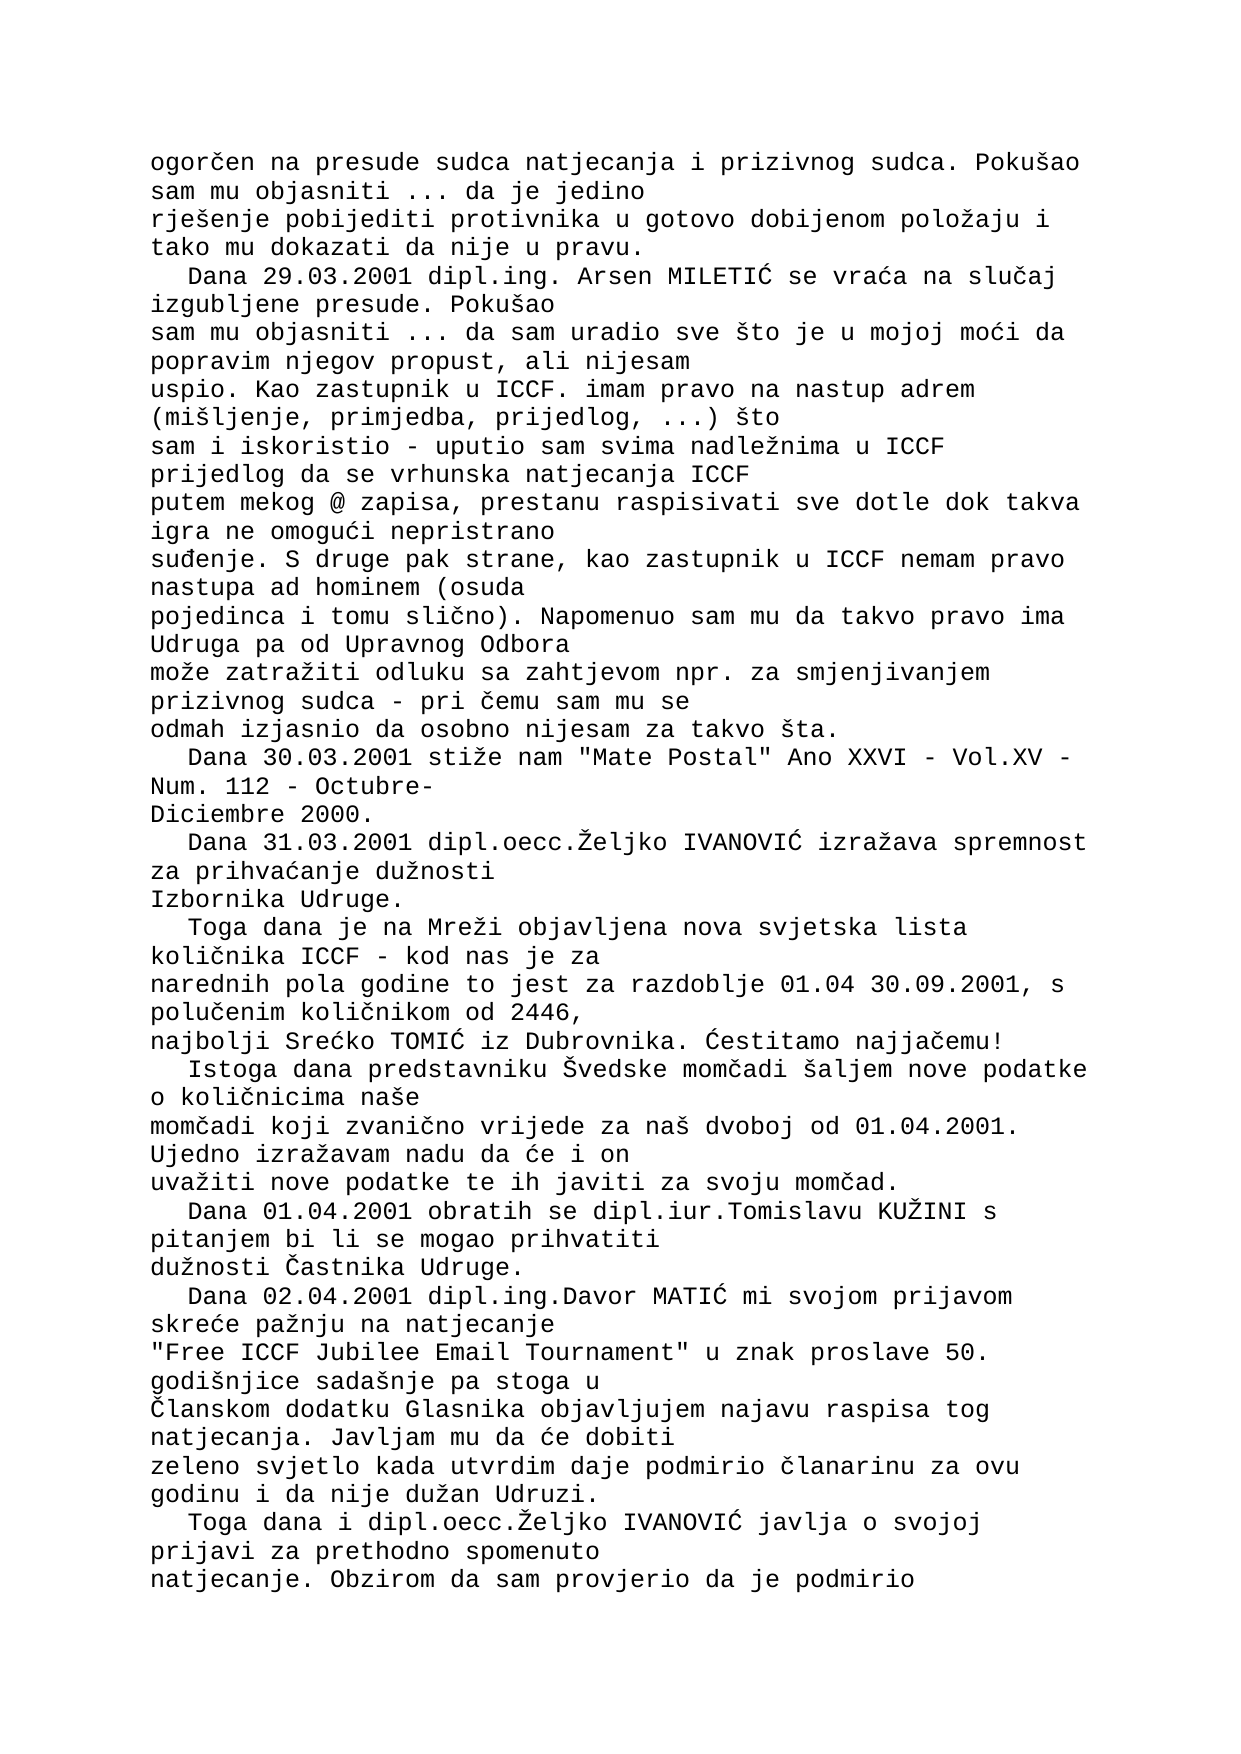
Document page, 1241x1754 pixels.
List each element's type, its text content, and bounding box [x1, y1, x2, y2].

text Dana 30.03.2001 stiže nam "Mate Postal" Ano XXVI - Vol.XV - Num. 112 - Octubre- Diciembre 2000. [150, 745, 1090, 830]
text Dana 29.03.2001 dipl.ing. Arsen MILETIĆ se vraća na slučaj izgubljene presude. Pokušao sam mu objasniti ... da sam uradio sve što je u mojoj moći da popravim njegov propust, ali nijesam uspio. Kao zastupnik u ICCF. imam pravo na nastup adrem (mišljenje, primjedba, prijedlog, ...) što sam i iskoristio - uputio sam svima nadležnima u ICCF prijedlog da se vrhunska natjecanja ICCF putem mekog @ zapisa, prestanu raspisivati sve dotle dok takva igra ne omogući nepristrano suđenje. S druge pak strane, kao zastupnik u ICCF nemam pravo nastupa ad hominem (osuda pojedinca i tomu slično). Napomenuo sam mu da takvo pravo ima Udruga pa od Upravnog Odbora može zatražiti odluku sa zahtjevom npr. za smjenjivanjem prizivnog sudca - pri čemu sam mu se odmah izjasnio da osobno nijesam za takvo šta. [150, 263, 1090, 745]
text Toga dana je na Mreži objavljena nova svjetska lista količnika ICCF - kod nas je za narednih pola godine to jest za razdoblje 01.04 30.09.2001, s polučenim količnikom od 2446, najbolji Srećko TOMIĆ iz Dubrovnika. Ćestitamo najjačemu! [150, 915, 1090, 1057]
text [150, 1510, 1090, 1595]
text Dana 01.04.2001 obratih se dipl.iur.Tomislavu KUŽINI s pitanjem bi li se mogao prihvatiti dužnosti Častnika Udruge. [150, 1198, 1090, 1283]
text Dana 31.03.2001 dipl.oecc.Željko IVANOVIĆ izražava spremnost za prihvaćanje dužnosti Izbornika Udruge. [150, 830, 1090, 915]
text Dana 02.04.2001 dipl.ing.Davor MATIĆ mi svojom prijavom skreće pažnju na natjecanje "Free ICCF Jubilee Email Tournament" u znak proslave 50. godišnjice sadašnje pa stoga u Članskom dodatku Glasnika objavljujem najavu raspisa tog natjecanja. Javljam mu da će dobiti zeleno svjetlo kada utvrdim daje podmirio članarinu za ovu godinu i da nije dužan Udruzi. [150, 1283, 1090, 1510]
text ogorčen na presude sudca natjecanja i prizivnog sudca. Pokušao sam mu objasniti ... da je jedino rješenje pobijediti protivnika u gotovo dobijenom položaju i tako mu dokazati da nije u pravu. [150, 150, 1090, 263]
text Istoga dana predstavniku Švedske momčadi šaljem nove podatke o količnicima naše momčadi koji zvanično vrijede za naš dvoboj od 01.04.2001. Ujedno izražavam nadu da će i on uvažiti nove podatke te ih javiti za svoju momčad. [150, 1057, 1090, 1198]
